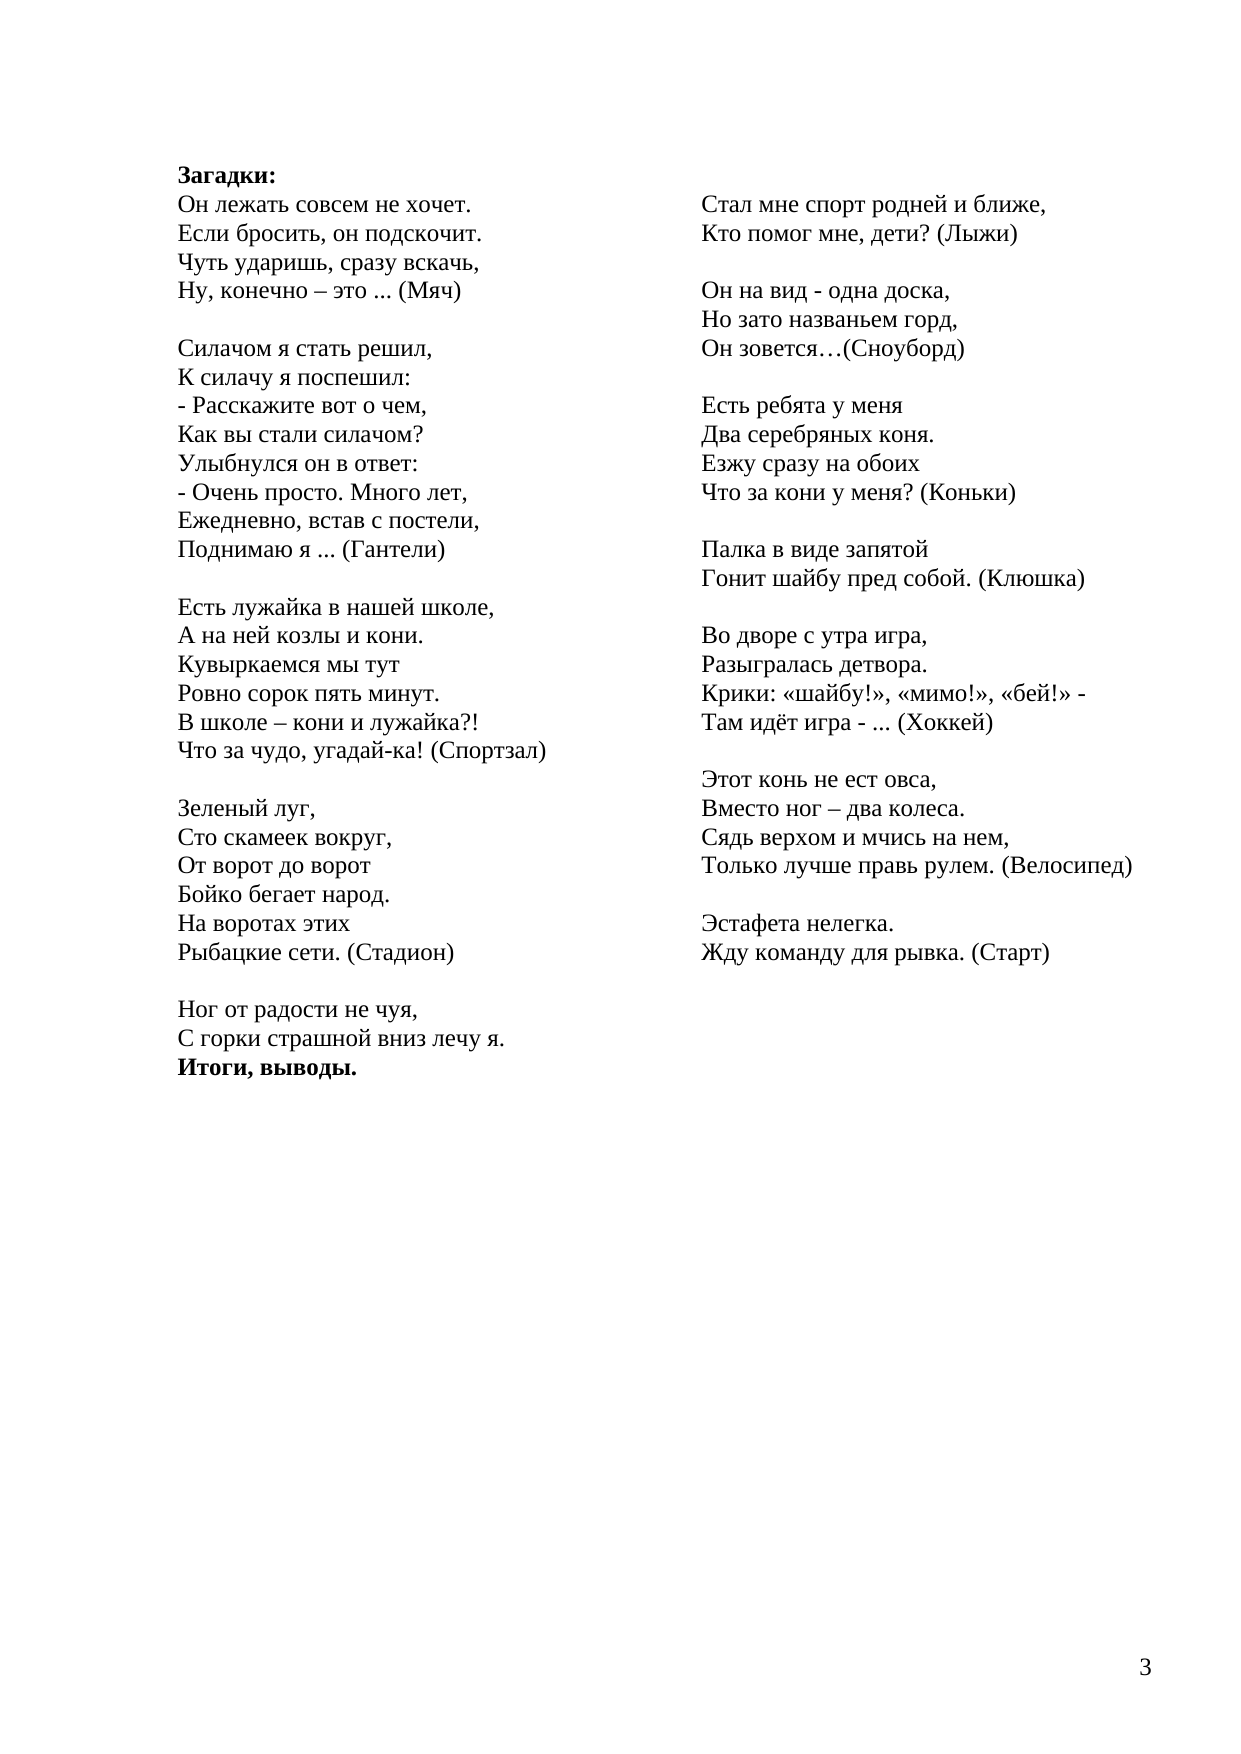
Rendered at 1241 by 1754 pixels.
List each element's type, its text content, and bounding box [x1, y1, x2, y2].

text Есть ребята у меня Два серебряных коня. Езжу сразу на обоих Что за кони у меня? (Коньки) [701, 391, 1152, 534]
text Во дворе с утра игра, Разыгралась детвора. Крики: «шайбу!», «мимо!», «бей!» - Там идёт игра - ... (Хоккей) [701, 621, 1152, 764]
text Эстафета нелегка. Жду команду для рывка. (Старт) [701, 908, 1152, 994]
text Силачом я стать решил, К силачу я поспешил: - Расскажите вот о чем, Как вы стали силачом? Улыбнулся он в ответ: - Очень просто. Много лет, Ежедневно, встав с постели, Поднимаю я ... (Гантели) [177, 333, 627, 592]
text Если бросить, он подскочит. Чуть ударишь, сразу вскачь, Ну, конечно – это ... (Мяч) [177, 218, 627, 333]
text Он лежать совсем не хочет. [177, 189, 627, 218]
text Ног от радости не чуя, С горки страшной вниз лечу я. Стал мне спорт родней и ближе, Кто помог мне, дети? (Лыжи) [177, 994, 627, 1052]
text Этот конь не ест овса, Вместо ног – два колеса. Сядь верхом и мчись на нем, Только лучше правь рулем. (Велосипед) [701, 764, 1152, 908]
text Зеленый луг, Сто скамеек вокруг, От ворот до ворот Бойко бегает народ. На воротах этих Рыбацкие сети. (Стадион) [177, 793, 627, 994]
text Он на вид - одна доска, Но зато названьем горд, Он зовется…(Сноуборд) [701, 276, 1152, 391]
text Загадки: [177, 161, 1152, 189]
text Итоги, выводы. [177, 1052, 1152, 1081]
text Ног от радости не чуя, С горки страшной вниз лечу я. Стал мне спорт родней и ближе, Кто помог мне, дети? (Лыжи) [701, 189, 1152, 276]
text Есть лужайка в нашей школе, А на ней козлы и кони. Кувыркаемся мы тут Ровно сорок пять минут. В школе – кони и лужайка?! Что за чудо, угадай-ка! (Спортзал) [177, 592, 627, 793]
text Палка в виде запятой Гонит шайбу пред собой. (Клюшка) [701, 534, 1152, 621]
